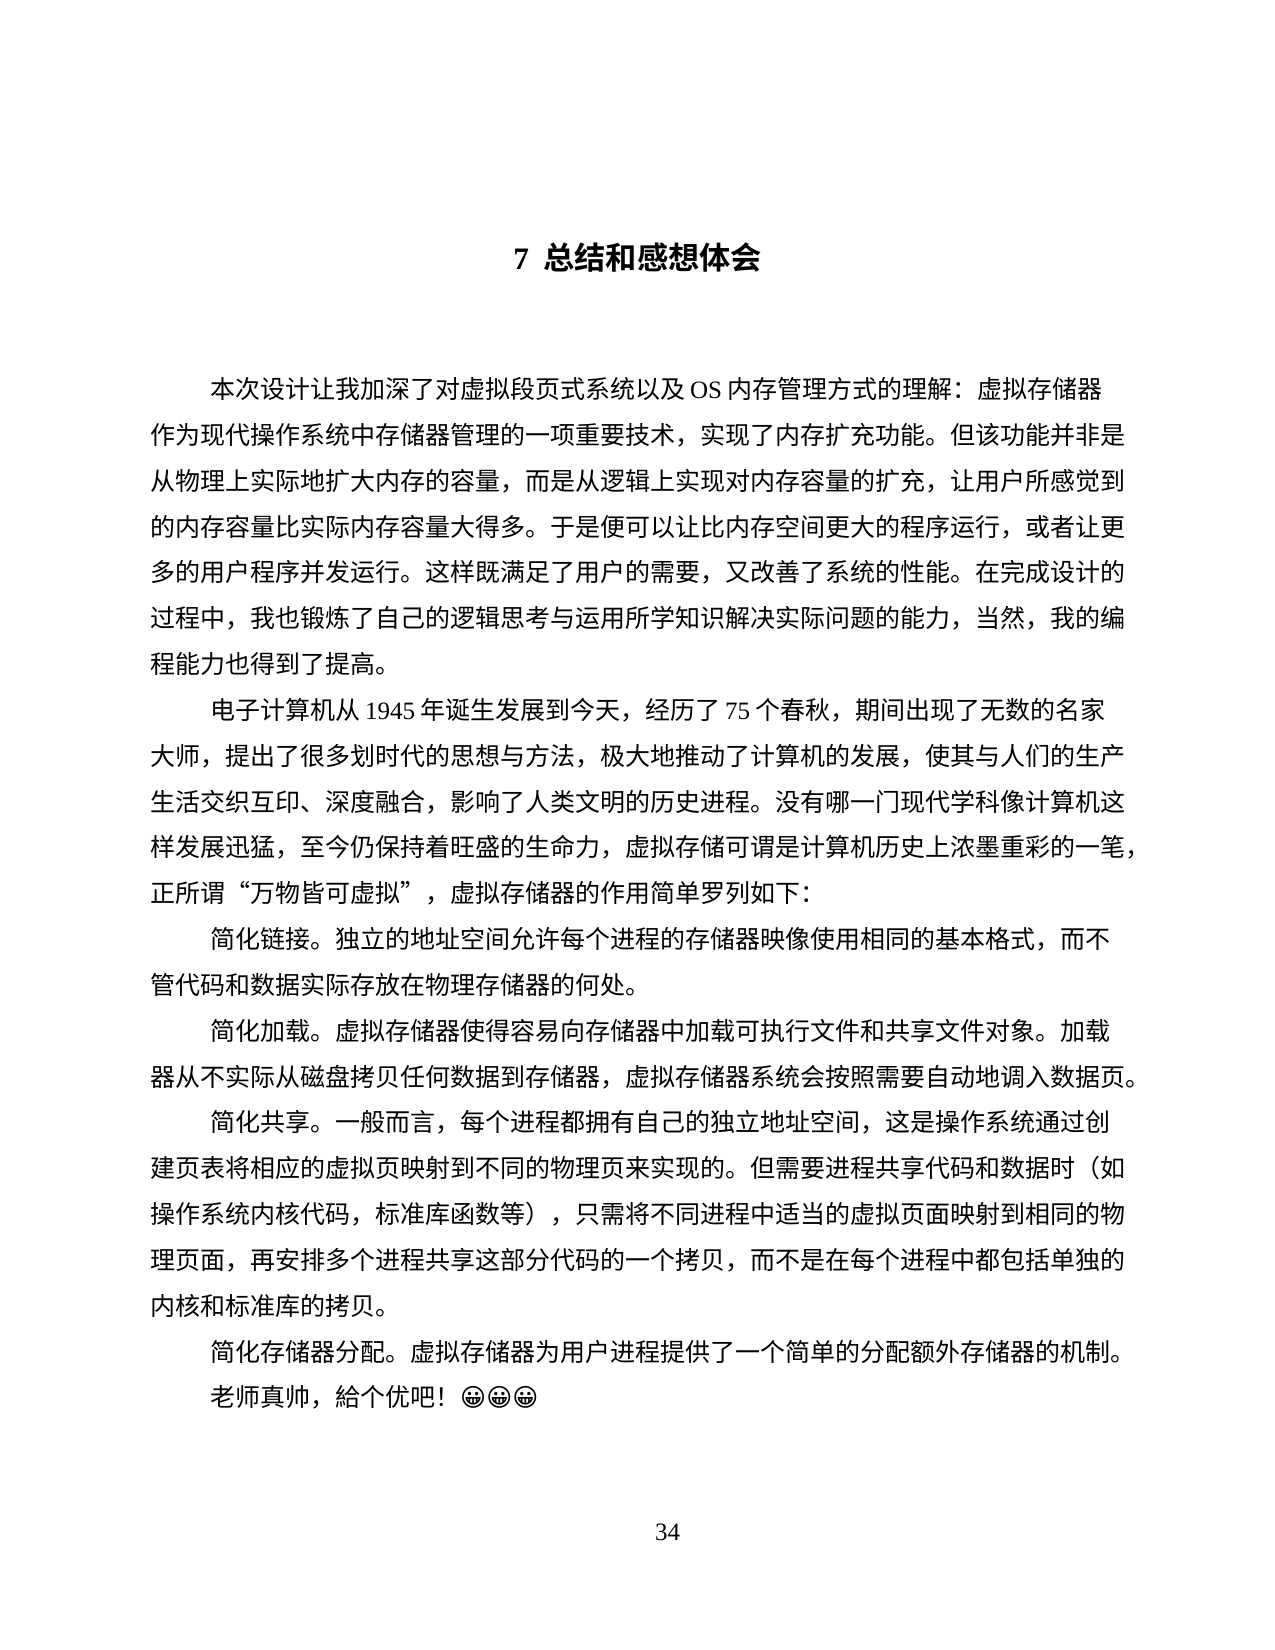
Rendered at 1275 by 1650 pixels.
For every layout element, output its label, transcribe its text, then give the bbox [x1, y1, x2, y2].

text 电子计算机从1945年诞生发展到今天，经历了75个春秋，期间出现了无数的名家大师，提出了很多划时代的思想与方法，极大地推动了计算机的发展，使其与人们的生产生活交织互印、深度融合，影响了人类文明的历史进程。没有哪一门现代学科像计算机这样发展迅猛，至今仍保持着旺盛的生命力，虚拟存储可谓是计算机历史上浓墨重彩的一笔，正所谓“万物皆可虚拟”，虚拟存储器的作用简单罗列如下： [150, 683, 1125, 912]
text 简化链接。独立的地址空间允许每个进程的存储器映像使用相同的基本格式，而不管代码和数据实际存放在物理存储器的何处。 [150, 912, 1125, 1003]
text 简化加载。虚拟存储器使得容易向存储器中加载可执行文件和共享文件对象。加载器从不实际从磁盘拷贝任何数据到存储器，虚拟存储器系统会按照需要自动地调入数据页。 [150, 1003, 1125, 1095]
text 简化共享。一般而言，每个进程都拥有自己的独立地址空间，这是操作系统通过创建页表将相应的虚拟页映射到不同的物理页来实现的。但需要进程共享代码和数据时（如操作系统内核代码，标准库函数等），只需将不同进程中适当的虚拟页面映射到相同的物理页面，再安排多个进程共享这部分代码的一个拷贝，而不是在每个进程中都包括单独的内核和标准库的拷贝。 [150, 1095, 1125, 1324]
text 本次设计让我加深了对虚拟段页式系统以及OS内存管理方式的理解：虚拟存储器作为现代操作系统中存储器管理的一项重要技术，实现了内存扩充功能。但该功能并非是从物理上实际地扩大内存的容量，而是从逻辑上实现对内存容量的扩充，让用户所感觉到的内存容量比实际内存容量大得多。于是便可以让比内存空间更大的程序运行，或者让更多的用户程序并发运行。这样既满足了用户的需要，又改善了系统的性能。在完成设计的过程中，我也锻炼了自己的逻辑思考与运用所学知识解决实际问题的能力，当然，我的编程能力也得到了提高。 [150, 362, 1125, 683]
text 简化存储器分配。虚拟存储器为用户进程提供了一个简单的分配额外存储器的机制。 [150, 1324, 1125, 1370]
text 老师真帅，給个优吧！ [150, 1370, 1125, 1416]
subtitle 总结和感想体会 [150, 233, 1125, 278]
